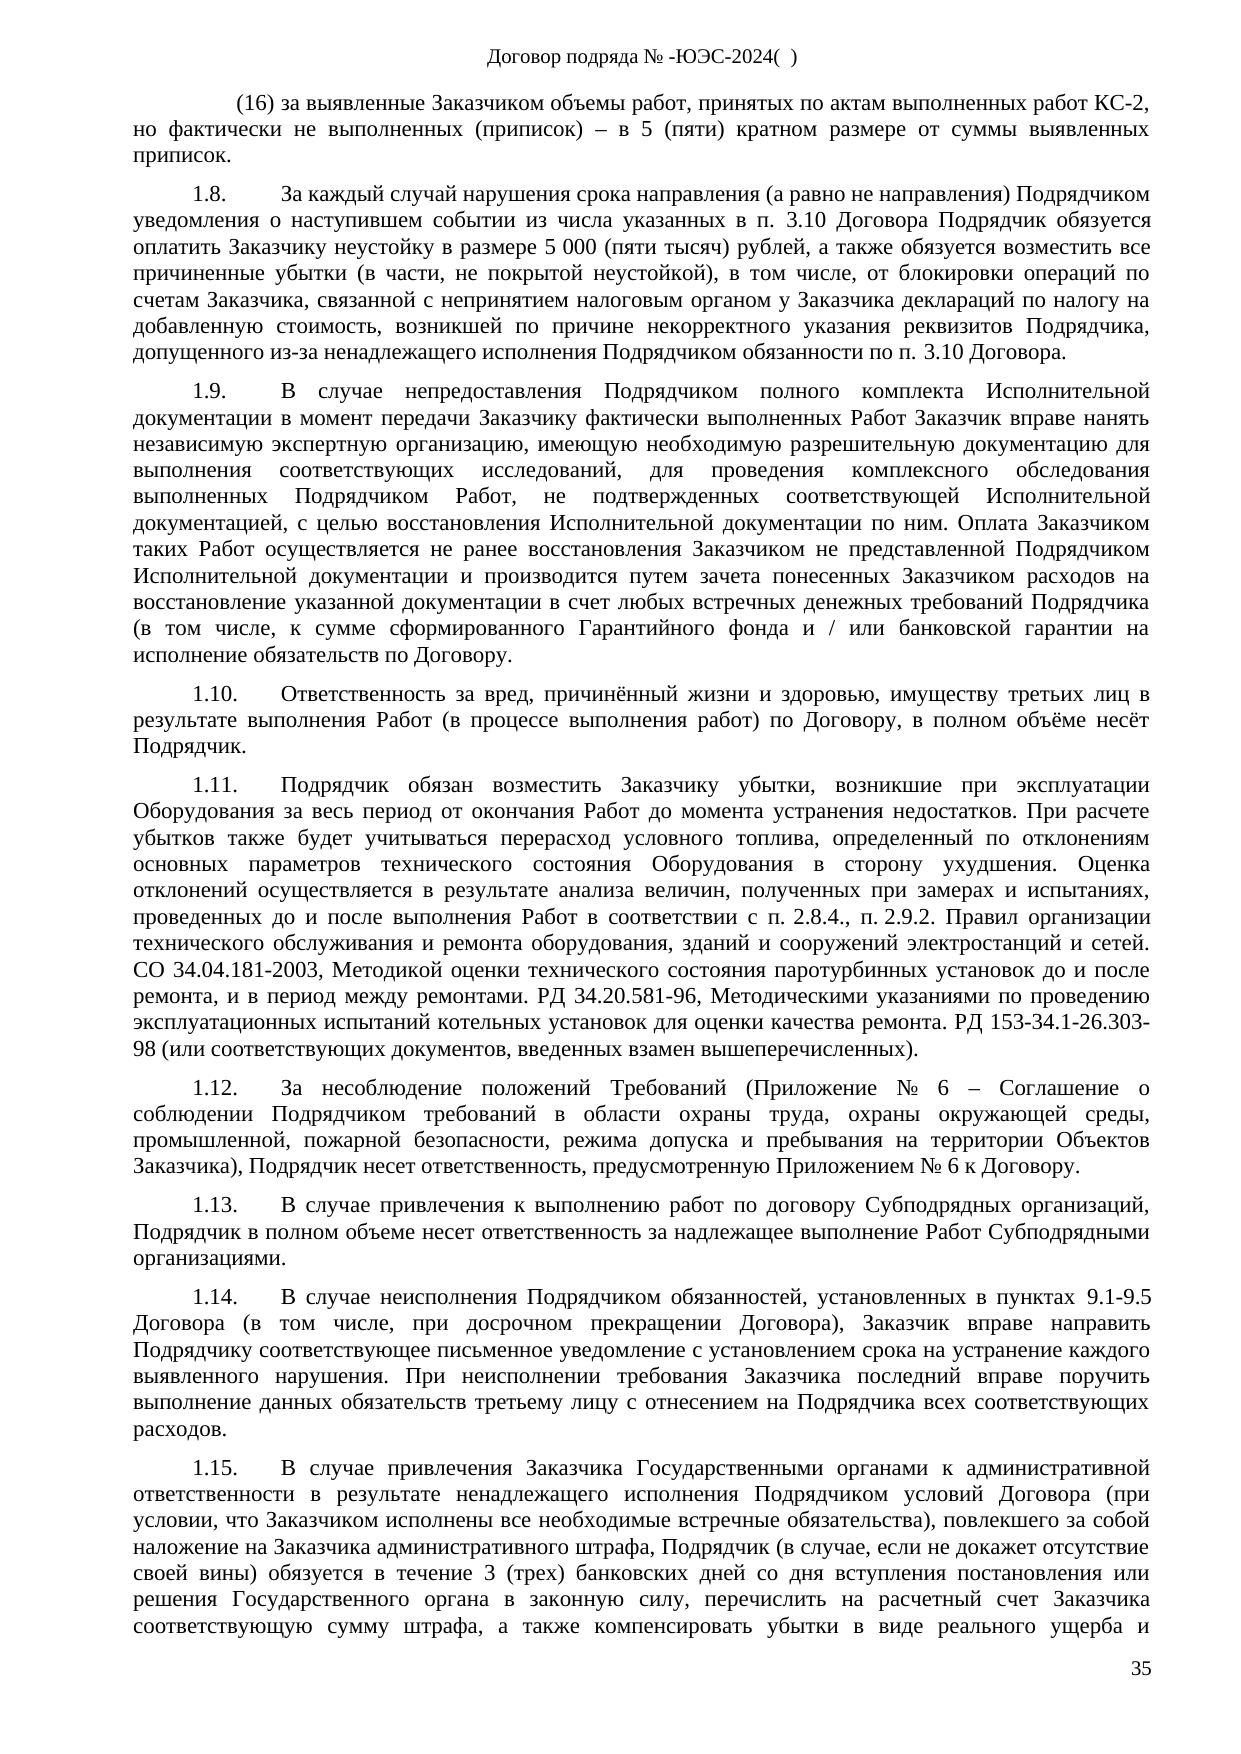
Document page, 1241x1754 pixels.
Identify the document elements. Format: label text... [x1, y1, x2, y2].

text В случае неисполнения Подрядчиком обязанностей, установленных в пунктах 24.1-24.5 Договора (в том числе, при досрочном прекращении Договора), Заказчик вправе направить Подрядчику соответствующее письменное уведомление с установлением срока на устранение каждого выявленного нарушения. При неисполнении требования Заказчика последний вправе поручить выполнение данных обязательств третьему лицу с отнесением на Подрядчика всех соответствующих расходов. [133, 1283, 1152, 1441]
text за выявленные Заказчиком объемы работ, принятых по актам выполненных работ КС-2, но фактически не выполненных (приписок) – в 5 (пяти) кратном размере от суммы выявленных приписок. [133, 89, 1152, 168]
text За несоблюдение положений Требований (Приложение № 6 – Соглашение о соблюдении Подрядчиком требований в области охраны труда, охраны окружающей среды, промышленной, пожарной безопасности, режима допуска и пребывания на территории Объектов Заказчика), Подрядчик несет ответственность, предусмотренную Приложением № 6 к Договору. [133, 1073, 1152, 1179]
text За каждый случай нарушения срока направления (а равно не направления) Подрядчиком уведомления о наступившем событии из числа указанных в п. 34.10 Договора Подрядчик обязуется оплатить Заказчику неустойку в размере 5 000 (пяти тысяч) рублей, а также обязуется возместить все причиненные убытки (в части, не покрытой неустойкой), в том числе, от блокировки операций по счетам Заказчика, связанной с непринятием налоговым органом у Заказчика деклараций по налогу на добавленную стоимость, возникшей по причине некорректного указания реквизитов Подрядчика, допущенного из-за ненадлежащего исполнения Подрядчиком обязанности по п. 34.10 Договора. [133, 180, 1152, 365]
text В случае непредоставления Подрядчиком полного комплекта Исполнительной документации в момент передачи Заказчику фактически выполненных Работ Заказчик вправе нанять независимую экспертную организацию, имеющую необходимую разрешительную документацию для выполнения соответствующих исследований, для проведения комплексного обследования выполненных Подрядчиком Работ, не подтвержденных соответствующей Исполнительной документацией, с целью восстановления Исполнительной документации по ним. Оплата Заказчиком таких Работ осуществляется не ранее восстановления Заказчиком не представленной Подрядчиком Исполнительной документации и производится путем зачета понесенных Заказчиком расходов на восстановление указанной документации в счет любых встречных денежных требований Подрядчика (в том числе, к сумме сформированного Гарантийного фонда и / или банковской гарантии на исполнение обязательств по Договору. [133, 377, 1152, 667]
text В случае привлечения к выполнению работ по договору Субподрядных организаций, Подрядчик в полном объеме несет ответственность за надлежащее выполнение Работ Субподрядными организациями. [133, 1191, 1152, 1271]
text Подрядчик обязан возместить Заказчику убытки, возникшие при эксплуатации Оборудования за весь период от окончания Работ до момента устранения недостатков. При расчете убытков также будет учитываться перерасход условного топлива, определенный по отклонениям основных параметров технического состояния Оборудования в сторону ухудшения. Оценка отклонений осуществляется в результате анализа величин, полученных при замерах и испытаниях, проведенных до и после выполнения Работ в соответствии с п. 2.8.4., п. 2.9.2. Правил организации технического обслуживания и ремонта оборудования, зданий и сооружений электростанций и сетей. СО 34.04.181-2003, Методикой оценки технического состояния паротурбинных установок до и после ремонта, и в период между ремонтами. РД 34.20.581-96, Методическими указаниями по проведению эксплуатационных испытаний котельных установок для оценки качества ремонта. РД 153-34.1-26.303-98 (или соответствующих документов, введенных взамен вышеперечисленных). [133, 771, 1152, 1061]
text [133, 1454, 1152, 1638]
text Ответственность за вред, причинённый жизни и здоровью, имуществу третьих лиц в результате выполнения Работ (в процессе выполнения работ) по Договору, в полном объёме несёт Подрядчик. [133, 679, 1152, 759]
